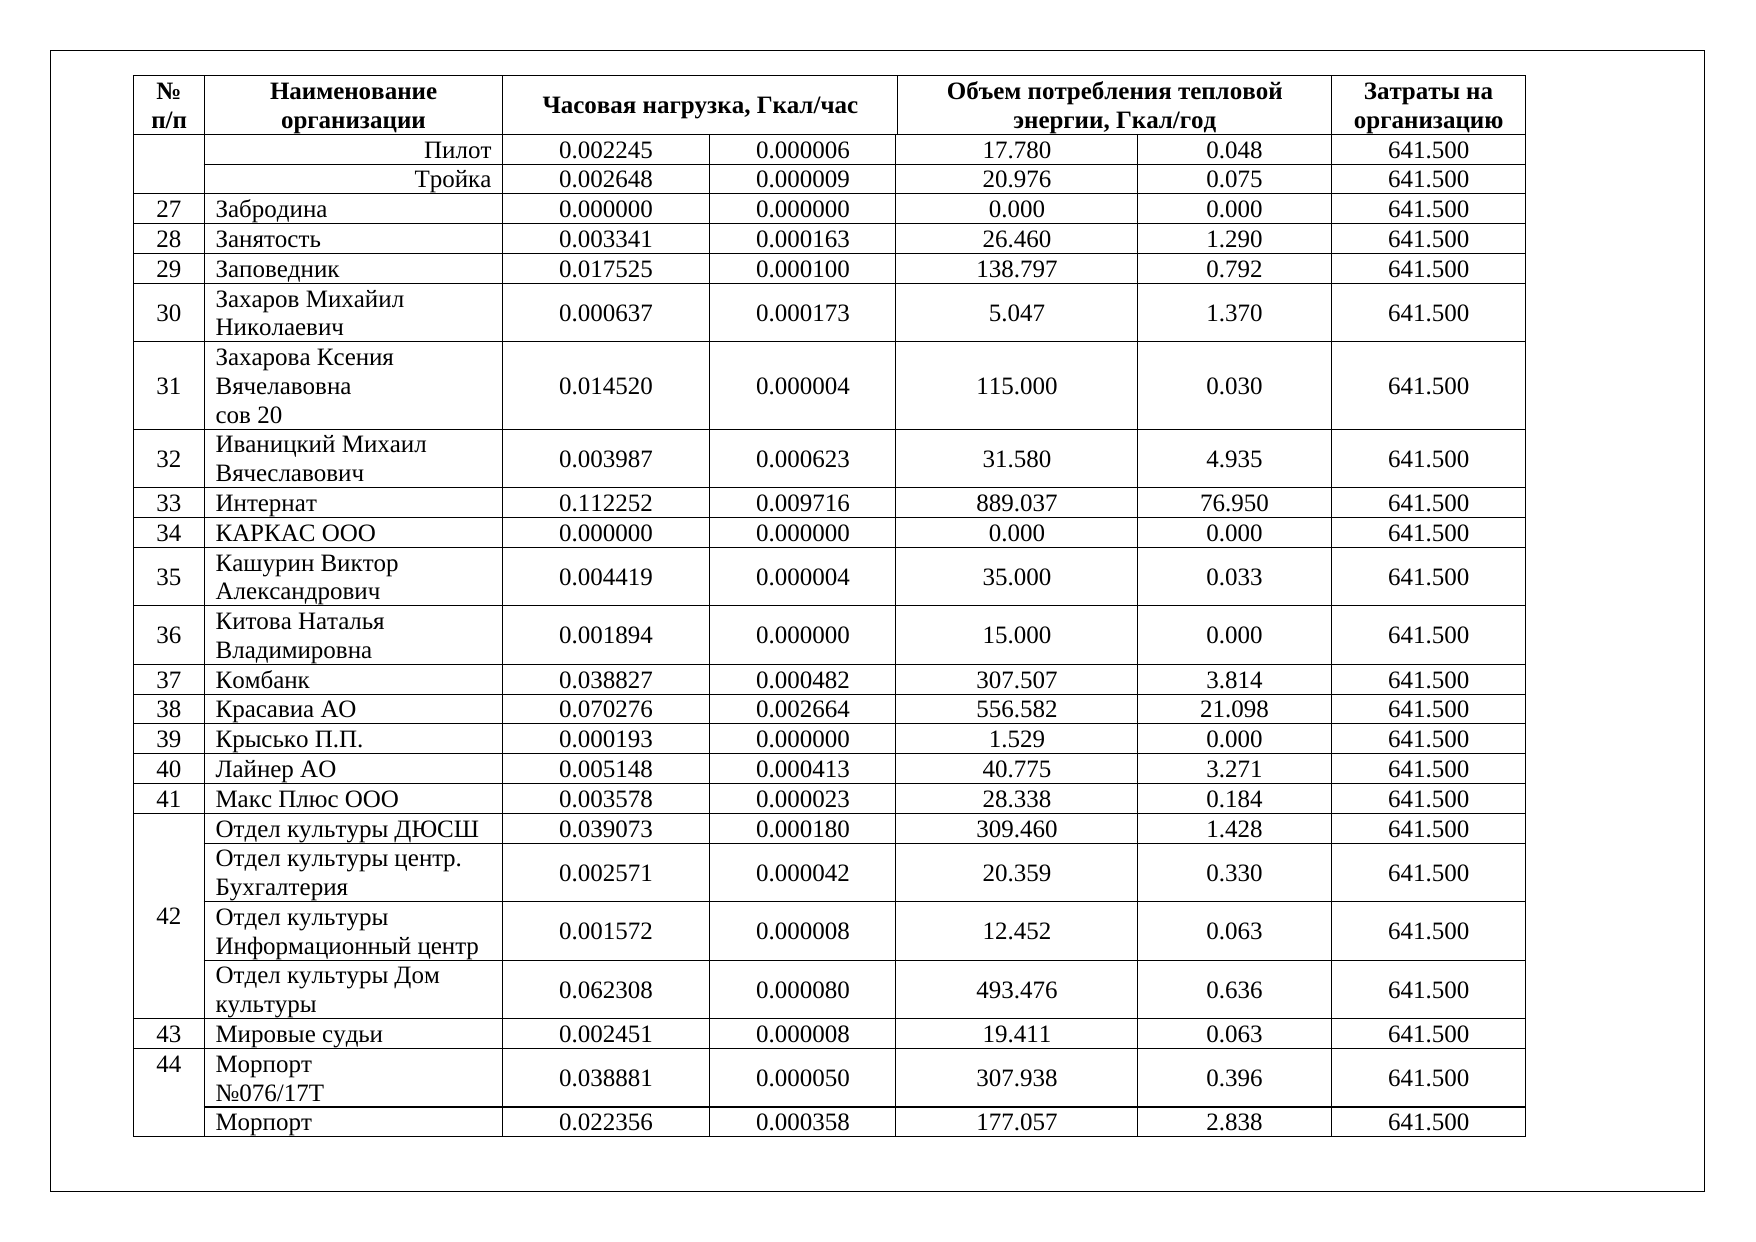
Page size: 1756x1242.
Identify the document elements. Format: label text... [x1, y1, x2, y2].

table_cell 15.000 [896, 606, 1137, 664]
table_cell 0.014520 [503, 342, 709, 428]
table_cell Морпорт №076/17Т [205, 1049, 502, 1106]
table_cell 0.000180 [710, 814, 895, 842]
table_cell 0.001572 [503, 902, 709, 959]
table_header Наименование организации [205, 76, 502, 134]
table_cell 0.000413 [710, 754, 895, 783]
table_cell 12.452 [896, 902, 1137, 959]
table_cell 38 [134, 695, 204, 723]
table_cell 889.037 [896, 488, 1137, 517]
table_cell 0.048 [1138, 135, 1331, 163]
table_cell 0.000008 [710, 902, 895, 959]
table_cell Захарова Ксения Вячелавовна сов 20 [205, 342, 502, 428]
table_cell 40 [134, 754, 204, 783]
table_cell Занятость [205, 224, 502, 253]
table_cell 641.500 [1332, 1049, 1525, 1106]
table_cell 0.070276 [503, 695, 709, 723]
table_cell 0.000006 [710, 135, 895, 163]
table_cell 641.500 [1332, 606, 1525, 664]
table_cell 309.460 [896, 814, 1137, 842]
table_cell 0.000 [1138, 724, 1331, 753]
table_cell 0.004419 [503, 548, 709, 605]
table_cell 641.500 [1332, 342, 1525, 428]
table_cell 641.500 [1332, 194, 1525, 223]
table_cell 40.775 [896, 754, 1137, 783]
table_cell 19.411 [896, 1019, 1137, 1048]
table_cell 115.000 [896, 342, 1137, 428]
table_cell 30 [134, 284, 204, 341]
table_cell 0.000042 [710, 844, 895, 901]
table_cell 0.112252 [503, 488, 709, 517]
table_cell 0.003578 [503, 784, 709, 813]
table_cell 0.000004 [710, 342, 895, 428]
table_cell 0.636 [1138, 961, 1331, 1018]
table_cell 0.792 [1138, 254, 1331, 283]
table_cell 27 [134, 194, 204, 223]
table_cell Заповедник [205, 254, 502, 283]
table_cell 0.062308 [503, 961, 709, 1018]
table_cell 0.000173 [710, 284, 895, 341]
table_cell 28 [134, 224, 204, 253]
table_cell 21.098 [1138, 695, 1331, 723]
table_cell 0.000 [1138, 606, 1331, 664]
table_cell 641.500 [1332, 284, 1525, 341]
table_cell 177.057 [896, 1108, 1137, 1136]
table_cell 41 [134, 784, 204, 813]
table_cell 641.500 [1332, 844, 1525, 901]
table_header № п/п [134, 76, 204, 134]
table_cell 0.000 [1138, 518, 1331, 547]
table_cell 0.000080 [710, 961, 895, 1018]
table_cell Комбанк [205, 665, 502, 693]
table_header Часовая нагрузка, Гкал/час [503, 76, 897, 134]
table_cell 0.000193 [503, 724, 709, 753]
table_cell 641.500 [1332, 1108, 1525, 1136]
table_cell 641.500 [1332, 784, 1525, 813]
table_cell 26.460 [896, 224, 1137, 253]
table_cell Кашурин Виктор Александрович [205, 548, 502, 605]
table_cell 641.500 [1332, 724, 1525, 753]
table_cell 641.500 [1332, 224, 1525, 253]
table_cell 0.000023 [710, 784, 895, 813]
table_cell 0.000 [896, 194, 1137, 223]
table_cell 37 [134, 665, 204, 693]
table_cell Крысько П.П. [205, 724, 502, 753]
table_cell 641.500 [1332, 754, 1525, 783]
table_cell 20.359 [896, 844, 1137, 901]
table_cell Отдел культуры ДЮСШ [205, 814, 502, 842]
table_cell 556.582 [896, 695, 1137, 723]
table_cell 0.009716 [710, 488, 895, 517]
table_cell 0.000000 [710, 194, 895, 223]
table_cell Отдел культуры Дом культуры [205, 961, 502, 1018]
table_cell 28.338 [896, 784, 1137, 813]
table_cell 641.500 [1332, 902, 1525, 959]
table_cell 307.938 [896, 1049, 1137, 1106]
table_cell 641.500 [1332, 488, 1525, 517]
table_cell Отдел культуры центр. Бухгалтерия [205, 844, 502, 901]
table_cell 0.000004 [710, 548, 895, 605]
table_cell Китова Наталья Владимировна [205, 606, 502, 664]
table_cell 641.500 [1332, 135, 1525, 163]
table_cell 641.500 [1332, 695, 1525, 723]
table_cell 0.184 [1138, 784, 1331, 813]
table_cell 3.271 [1138, 754, 1331, 783]
table_cell КАРКАС ООО [205, 518, 502, 547]
table_cell 641.500 [1332, 518, 1525, 547]
table_cell 31 [134, 342, 204, 428]
table_cell 26 [134, 135, 204, 193]
table_cell 0.000000 [503, 194, 709, 223]
table_cell 35.000 [896, 548, 1137, 605]
table_cell 0.000 [1138, 194, 1331, 223]
table_cell Тройка [205, 165, 502, 193]
table_cell 0.002571 [503, 844, 709, 901]
table_cell Интернат [205, 488, 502, 517]
table_cell 1.370 [1138, 284, 1331, 341]
table_cell 1.290 [1138, 224, 1331, 253]
table_cell Лайнер АО [205, 754, 502, 783]
table_cell 3.814 [1138, 665, 1331, 693]
table_cell 0.033 [1138, 548, 1331, 605]
table_cell 0.000009 [710, 165, 895, 193]
table_cell 76.950 [1138, 488, 1331, 517]
table_cell 20.976 [896, 165, 1137, 193]
table_cell 0.002451 [503, 1019, 709, 1048]
table_cell 0.000000 [503, 518, 709, 547]
table_cell 0.022356 [503, 1108, 709, 1136]
table_cell Забродина [205, 194, 502, 223]
table_cell 5.047 [896, 284, 1137, 341]
table_cell 641.500 [1332, 665, 1525, 693]
table_cell 43 [134, 1019, 204, 1048]
table_cell 0.063 [1138, 902, 1331, 959]
table_cell 17.780 [896, 135, 1137, 163]
table_cell 33 [134, 488, 204, 517]
table_cell 0.017525 [503, 254, 709, 283]
table_cell 641.500 [1332, 814, 1525, 842]
table_cell 42 [134, 814, 204, 1018]
table_cell 0.030 [1138, 342, 1331, 428]
table_cell 0.000008 [710, 1019, 895, 1048]
table_cell Иваницкий Михаил Вячеславович [205, 430, 502, 487]
table_cell Пилот [205, 135, 502, 163]
table_cell 0.003341 [503, 224, 709, 253]
table_cell 0.000100 [710, 254, 895, 283]
table_cell 0.002245 [503, 135, 709, 163]
table_cell 44 [134, 1049, 204, 1136]
table_cell 1.529 [896, 724, 1137, 753]
table_cell 0.396 [1138, 1049, 1331, 1106]
table_cell 0.330 [1138, 844, 1331, 901]
table_cell Отдел культуры Информационный центр [205, 902, 502, 959]
table_cell 0.038827 [503, 665, 709, 693]
table_cell 641.500 [1332, 165, 1525, 193]
table_cell 0.075 [1138, 165, 1331, 193]
table_cell Макс Плюс ООО [205, 784, 502, 813]
table_cell Мировые судьи [205, 1019, 502, 1048]
table_cell 0.000050 [710, 1049, 895, 1106]
table_cell 35 [134, 548, 204, 605]
table_cell 0.000000 [710, 724, 895, 753]
table_cell 0.038881 [503, 1049, 709, 1106]
table_cell Красавиа АО [205, 695, 502, 723]
table_cell 0.000 [896, 518, 1137, 547]
table_cell 0.000623 [710, 430, 895, 487]
table_cell 32 [134, 430, 204, 487]
table_cell 1.428 [1138, 814, 1331, 842]
table_cell 641.500 [1332, 548, 1525, 605]
table_cell 0.000000 [710, 606, 895, 664]
table_cell 4.935 [1138, 430, 1331, 487]
table_cell 641.500 [1332, 254, 1525, 283]
table_cell 0.001894 [503, 606, 709, 664]
table_cell 493.476 [896, 961, 1137, 1018]
table_cell 34 [134, 518, 204, 547]
table_cell 0.003987 [503, 430, 709, 487]
table_cell 0.005148 [503, 754, 709, 783]
table_cell 0.063 [1138, 1019, 1331, 1048]
table_cell 29 [134, 254, 204, 283]
table_cell 36 [134, 606, 204, 664]
table_cell 0.000163 [710, 224, 895, 253]
table_cell 641.500 [1332, 430, 1525, 487]
table_header Объем потребления тепловой энергии, Гкал/год [898, 76, 1331, 134]
table_header Затраты на организацию закрытой схемы ГВС, тыс. рублей [1332, 76, 1525, 134]
table_cell 307.507 [896, 665, 1137, 693]
table_cell 39 [134, 724, 204, 753]
table_cell 2.838 [1138, 1108, 1331, 1136]
table_cell 0.002648 [503, 165, 709, 193]
table_cell 31.580 [896, 430, 1137, 487]
table_cell 138.797 [896, 254, 1137, 283]
table_cell Захаров Михайил Николаевич [205, 284, 502, 341]
table_cell 0.039073 [503, 814, 709, 842]
table_cell 0.002664 [710, 695, 895, 723]
table_cell Морпорт №077/17Т [205, 1108, 502, 1136]
table_cell 0.000358 [710, 1108, 895, 1136]
table_cell 0.000482 [710, 665, 895, 693]
table_cell 0.000637 [503, 284, 709, 341]
table_cell 0.000000 [710, 518, 895, 547]
table_cell 641.500 [1332, 1019, 1525, 1048]
table_cell 641.500 [1332, 961, 1525, 1018]
